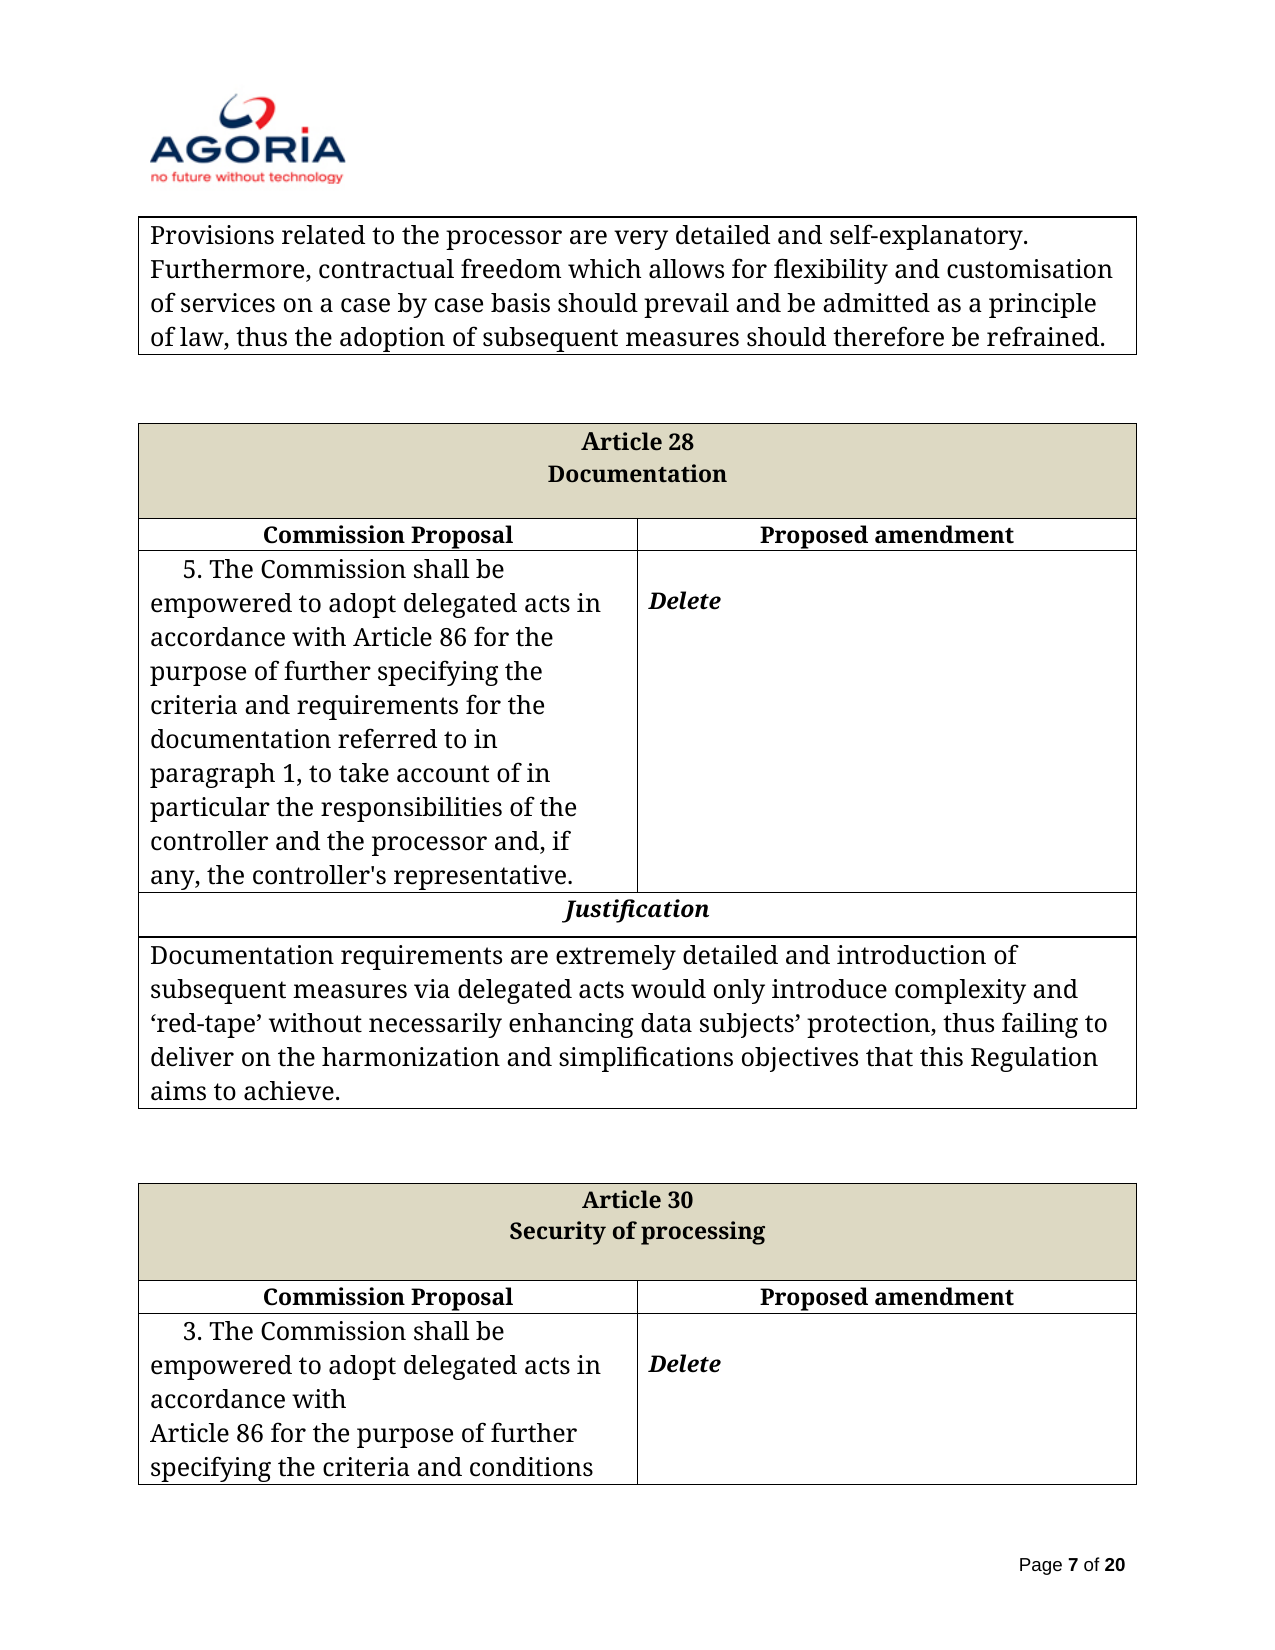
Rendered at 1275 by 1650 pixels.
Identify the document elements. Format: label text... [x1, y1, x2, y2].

table_cell Proposed amendment [638, 1281, 1136, 1312]
table_cell Commission Proposal [139, 1281, 637, 1312]
table_cell Delete [638, 1314, 1136, 1484]
table_cell Justification [139, 893, 1136, 936]
table_cell Documentation requirements are extremely detailed and introduction of subsequent measures via delegated acts would only introduce complexity and ‘red-tape’ without necessarily enhancing data subjects’ protection, thus failing to deliver on the harmonization and simplifications objectives that this Regulation aims to achieve. [139, 938, 1136, 1108]
table_cell Delete [638, 551, 1136, 892]
table_header Article 30 Security of processing [139, 1184, 1136, 1280]
table_cell 5. The Commission shall be empowered to adopt delegated acts in accordance with Article 86 for the purpose of further specifying the criteria and requirements for the documentation referred to in paragraph 1, to take account of in particular the responsibilities of the controller and the processor and, if any, the controller's representative. [139, 551, 637, 892]
table_cell Provisions related to the processor are very detailed and self-explanatory. Furthermore, contractual freedom which allows for flexibility and customisation of services on a case by case basis should prevail and be admitted as a principle of law, thus the adoption of subsequent measures should therefore be refrained. [139, 218, 1136, 354]
picture [150, 75, 346, 216]
table_header Article 28 Documentation [139, 424, 1136, 518]
table_cell Proposed amendment [638, 519, 1136, 550]
table_cell Commission Proposal [139, 519, 637, 550]
